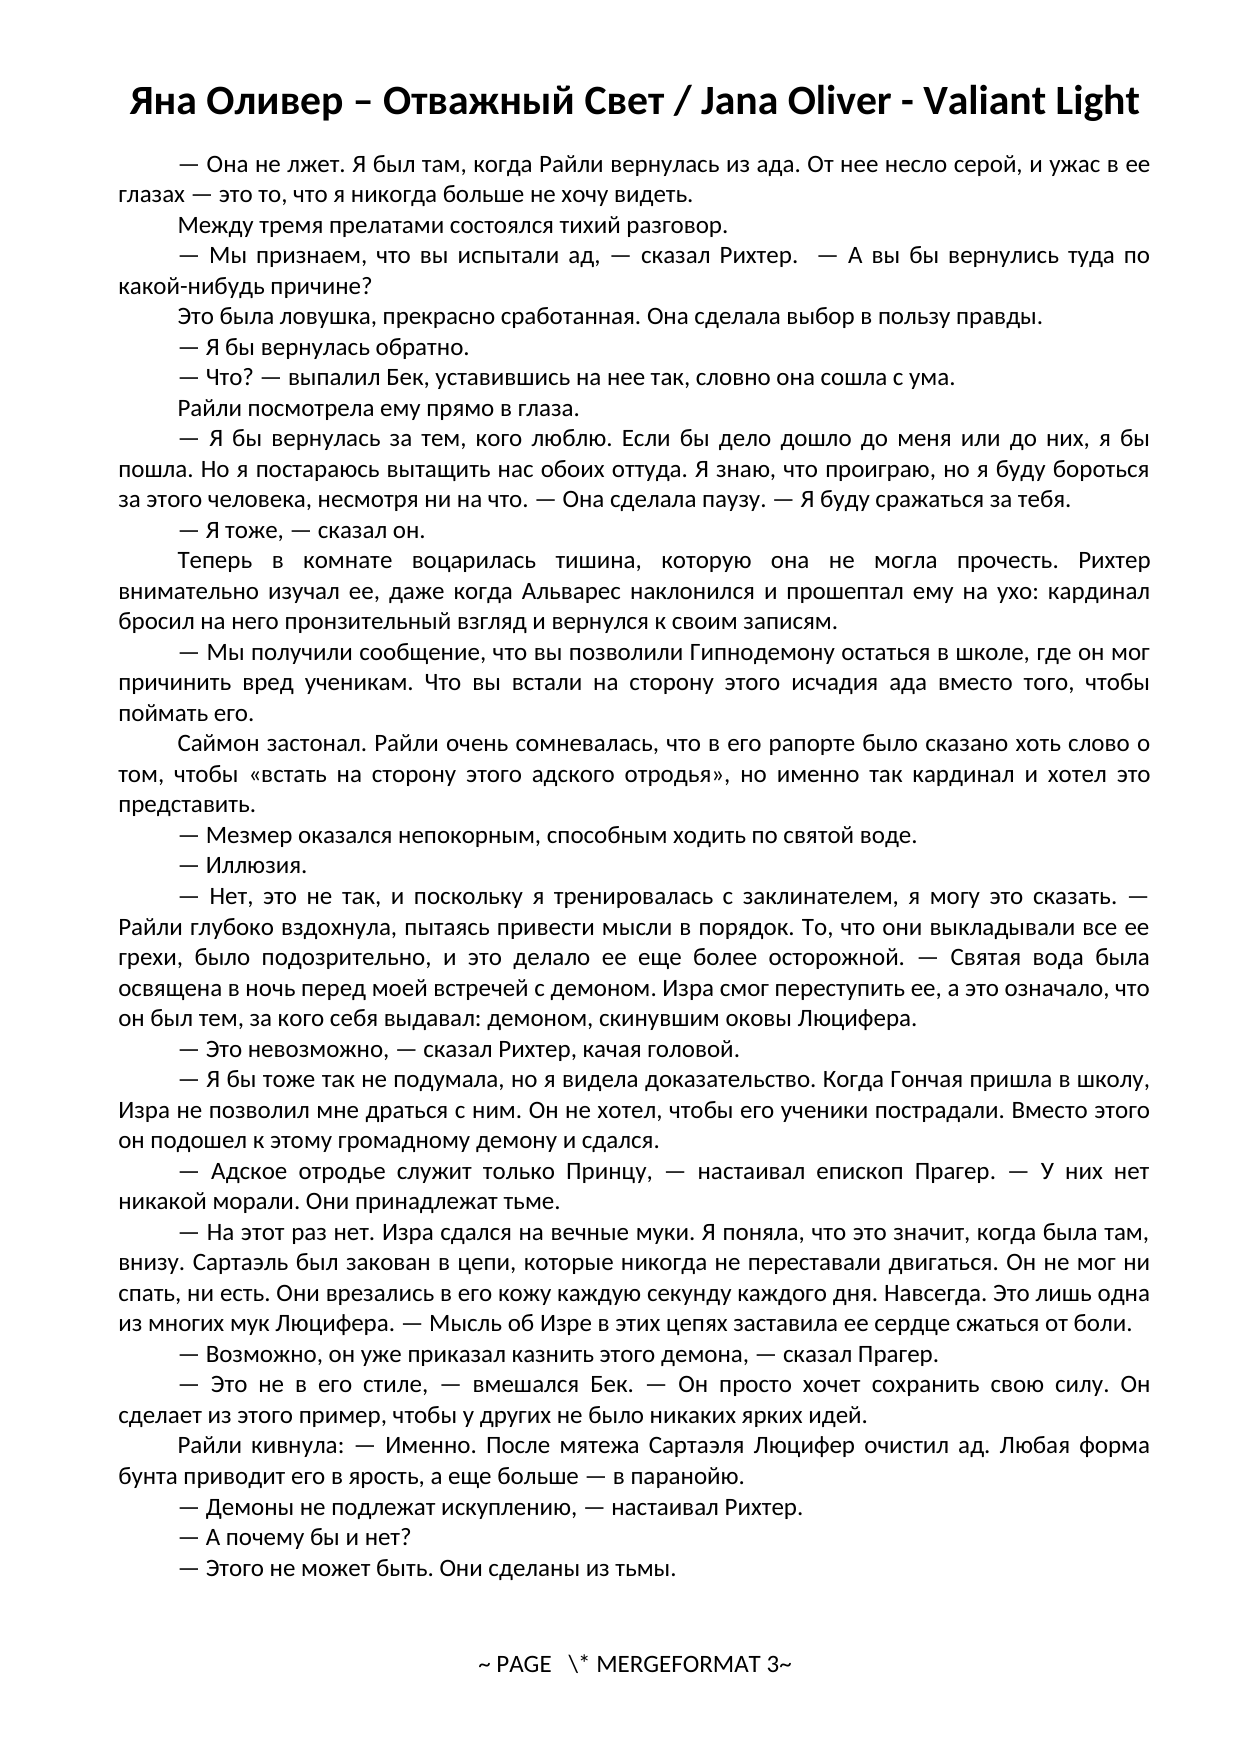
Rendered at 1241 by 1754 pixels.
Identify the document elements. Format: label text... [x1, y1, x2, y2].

text — Что? — выпалил Бек, уставившись на нее так, словно она сошла с ума. [118, 361, 1152, 392]
text — Нет, это не так, и поскольку я тренировалась с заклинателем, я могу это сказать. — Райли глубоко вздохнула, пытаясь привести мысли в порядок. То, что они выкладывали все ее грехи, было подозрительно, и это делало ее еще более осторожной. — Святая вода была освящена в ночь перед моей встречей с демоном. Изра смог переступить ее, а это означало, что он был тем, за кого себя выдавал: демоном, скинувшим оковы Люцифера. [118, 880, 1152, 1033]
text Саймон застонал. Райли очень сомневалась, что в его рапорте было сказано хоть слово о том, чтобы «встать на сторону этого адского отродья», но именно так кардинал и хотел это представить. [118, 728, 1152, 819]
text — Это невозможно, — сказал Рихтер, качая головой. [118, 1033, 1152, 1063]
text — Я бы тоже так не подумала, но я видела доказательство. Когда Гончая пришла в школу, Изра не позволил мне драться с ним. Он не хотел, чтобы его ученики пострадали. Вместо этого он подошел к этому громадному демону и сдался. [118, 1063, 1152, 1155]
text — Мы получили сообщение, что вы позволили Гипнодемону остаться в школе, где он мог причинить вред ученикам. Что вы встали на сторону этого исчадия ада вместо того, чтобы поймать его. [118, 636, 1152, 728]
text — Я бы вернулась обратно. [118, 331, 1152, 361]
text — Демоны не подлежат искуплению, — настаивал Рихтер. [118, 1491, 1152, 1521]
text — Это не в его стиле, — вмешался Бек. — Он просто хочет сохранить свою силу. Он сделает из этого пример, чтобы у других не было никаких ярких идей. [118, 1368, 1152, 1429]
text — Иллюзия. [118, 850, 1152, 880]
text — Я тоже, — сказал он. [118, 514, 1152, 544]
text Теперь в комнате воцарилась тишина, которую она не могла прочесть. Рихтер внимательно изучал ее, даже когда Альварес наклонился и прошептал ему на ухо: кардинал бросил на него пронзительный взгляд и вернулся к своим записям. [118, 544, 1152, 636]
text — Этого не может быть. Они сделаны из тьмы. [118, 1552, 1152, 1582]
text — Я бы вернулась за тем, кого люблю. Если бы дело дошло до меня или до них, я бы пошла. Но я постараюсь вытащить нас обоих оттуда. Я знаю, что проиграю, но я буду бороться за этого человека, несмотря ни на что. — Она сделала паузу. — Я буду сражаться за тебя. [118, 422, 1152, 514]
text — Она не лжет. Я был там, когда Райли вернулась из ада. От нее несло серой, и ужас в ее глазах — это то, что я никогда больше не хочу видеть. [118, 148, 1152, 209]
text — Возможно, он уже приказал казнить этого демона, — сказал Прагер. [118, 1338, 1152, 1368]
text Это была ловушка, прекрасно сработанная. Она сделала выбор в пользу правды. [118, 300, 1152, 331]
text Между тремя прелатами состоялся тихий разговор. [118, 209, 1152, 239]
text Райли кивнула: — Именно. После мятежа Сартаэля Люцифер очистил ад. Любая форма бунта приводит его в ярость, а еще больше — в паранойю. [118, 1429, 1152, 1491]
text Райли посмотрела ему прямо в глаза. [118, 392, 1152, 422]
text — Мы признаем, что вы испытали ад, — сказал Рихтер. — А вы бы вернулись туда по какой-нибудь причине? [118, 239, 1152, 300]
text — Мезмер оказался непокорным, способным ходить по святой воде. [118, 819, 1152, 850]
text — А почему бы и нет? [118, 1521, 1152, 1552]
text — На этот раз нет. Изра сдался на вечные муки. Я поняла, что это значит, когда была там, внизу. Сартаэль был закован в цепи, которые никогда не переставали двигаться. Он не мог ни спать, ни есть. Они врезались в его кожу каждую секунду каждого дня. Навсегда. Это лишь одна из многих мук Люцифера. — Мысль об Изре в этих цепях заставила ее сердце сжаться от боли. [118, 1216, 1152, 1338]
text — Адское отродье служит только Принцу, — настаивал епископ Прагер. — У них нет никакой морали. Они принадлежат тьме. [118, 1155, 1152, 1216]
